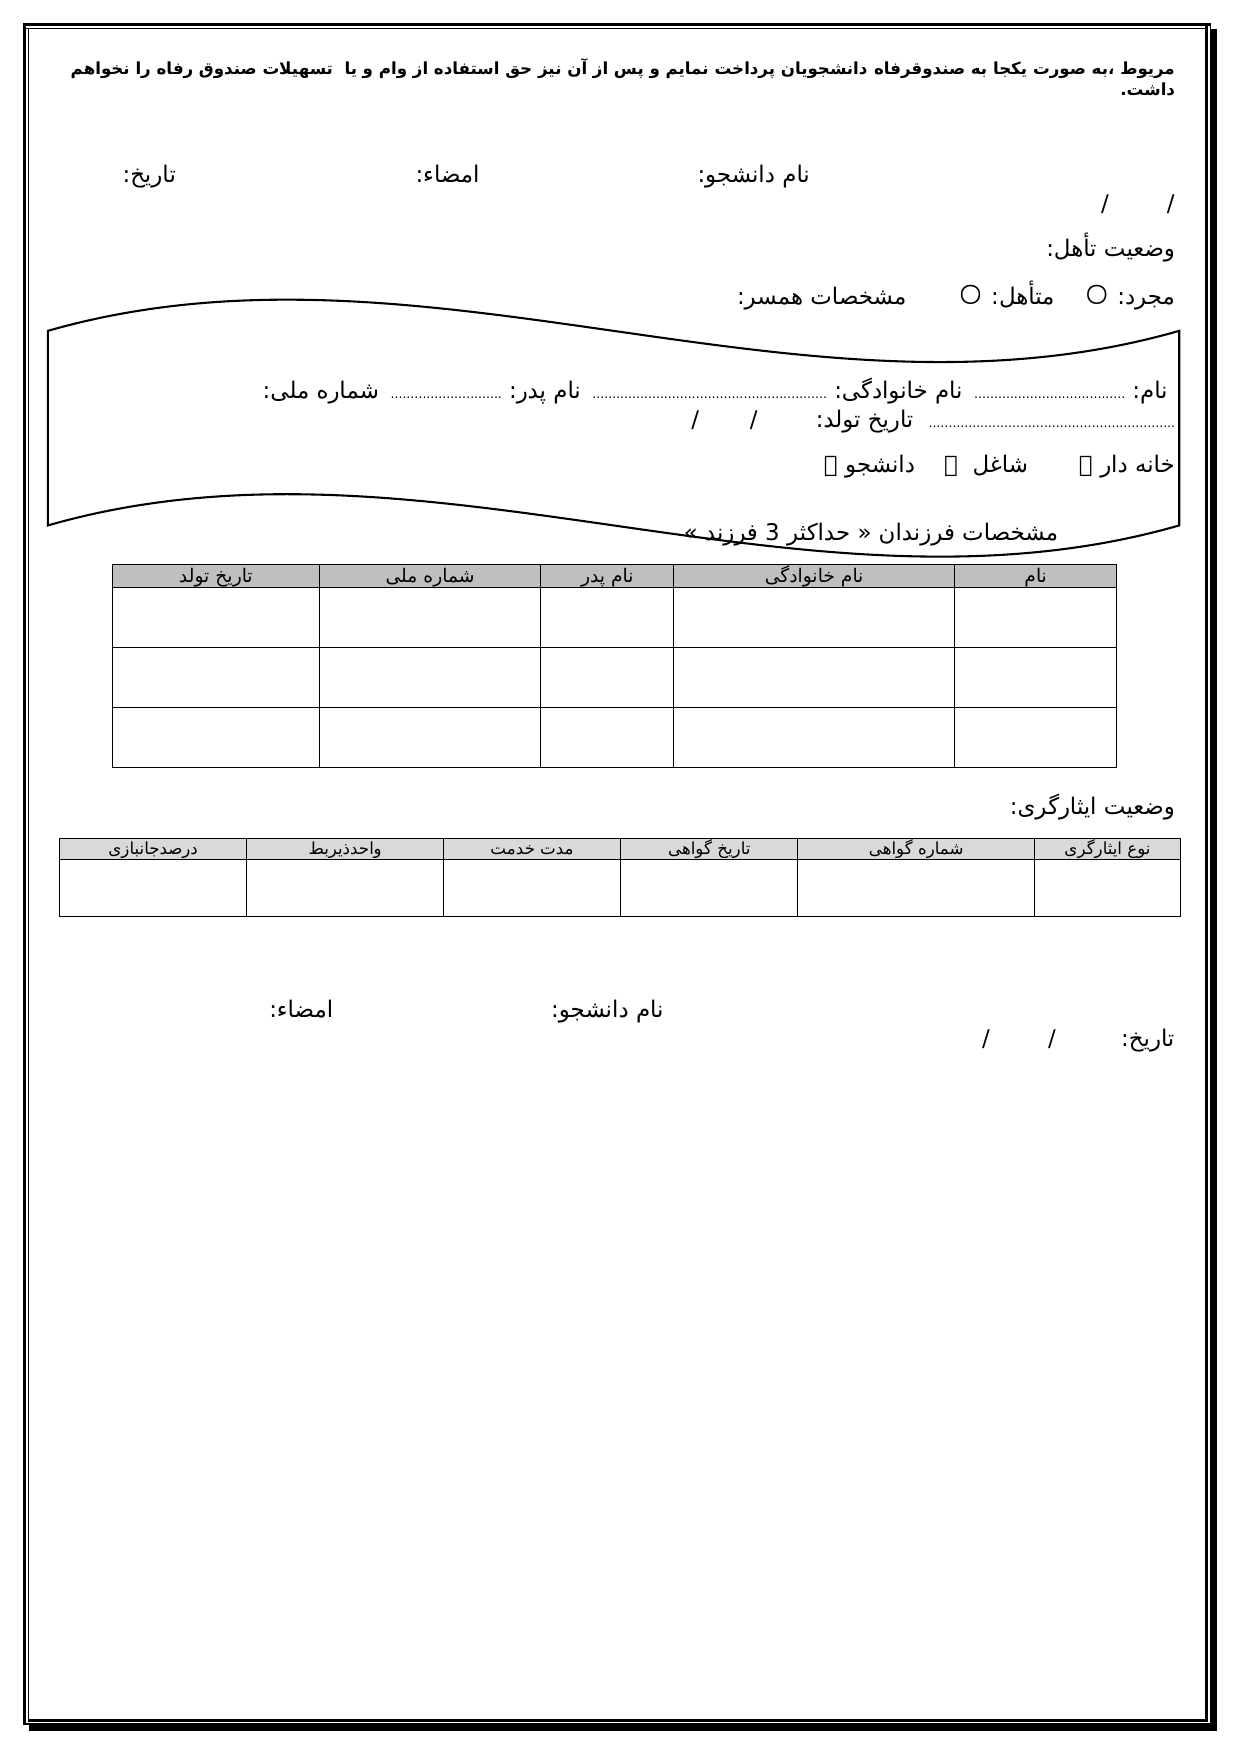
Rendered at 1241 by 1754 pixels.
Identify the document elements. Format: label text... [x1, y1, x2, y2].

table_cell [320, 708, 540, 767]
table_header شماره گواهی [798, 839, 1034, 859]
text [59, 59, 1175, 99]
text مشخصات فرزندان « حداکثر 3 فرزند » [59, 519, 1175, 546]
table_cell [113, 708, 319, 767]
text نام دانشجو: امضاء: تاریخ: / / [59, 997, 1175, 1052]
table_header مدت خدمت [444, 839, 620, 859]
table_cell [320, 588, 540, 647]
table_cell [113, 588, 319, 647]
text نام دانشجو: امضاء: تاریخ: / / [59, 161, 1175, 217]
text وضعیت تأهل: [59, 236, 1175, 262]
text مجرد: متأهل: مشخصات همسر: [59, 281, 1175, 311]
text وضعیت ایثارگری: [59, 793, 1175, 819]
table_cell [541, 708, 673, 767]
table_cell [541, 648, 673, 707]
table_cell [621, 860, 797, 916]
table_cell [955, 708, 1116, 767]
table_cell [955, 588, 1116, 647]
table_cell [798, 860, 1034, 916]
table_header نام پدر [541, 565, 673, 587]
table_header نام خانوادگی [674, 565, 954, 587]
text نام: ...................................... نام خانوادگی: ........................................................... نام پدر: ............................ شماره ملی: .............................................................. تاریخ تولد: / / [59, 377, 1175, 433]
table_cell [1035, 860, 1180, 916]
table_cell [113, 648, 319, 707]
text خانه دار شاغل دانشجو [59, 451, 1175, 478]
table_cell [955, 648, 1116, 707]
table_header واحدذیربط [247, 839, 443, 859]
table_cell [674, 588, 954, 647]
table_header تاریخ گواهی [621, 839, 797, 859]
table_header تاریخ تولد [113, 565, 319, 587]
table_cell [541, 588, 673, 647]
table_header نام [955, 565, 1116, 587]
table_header شماره ملی [320, 565, 540, 587]
table_header درصدجانبازی [60, 839, 246, 859]
table_cell [60, 860, 246, 916]
table_cell [247, 860, 443, 916]
table_cell [674, 648, 954, 707]
table_header نوع ایثارگری [1035, 839, 1180, 859]
table_cell [674, 708, 954, 767]
table_cell [444, 860, 620, 916]
table_cell [320, 648, 540, 707]
